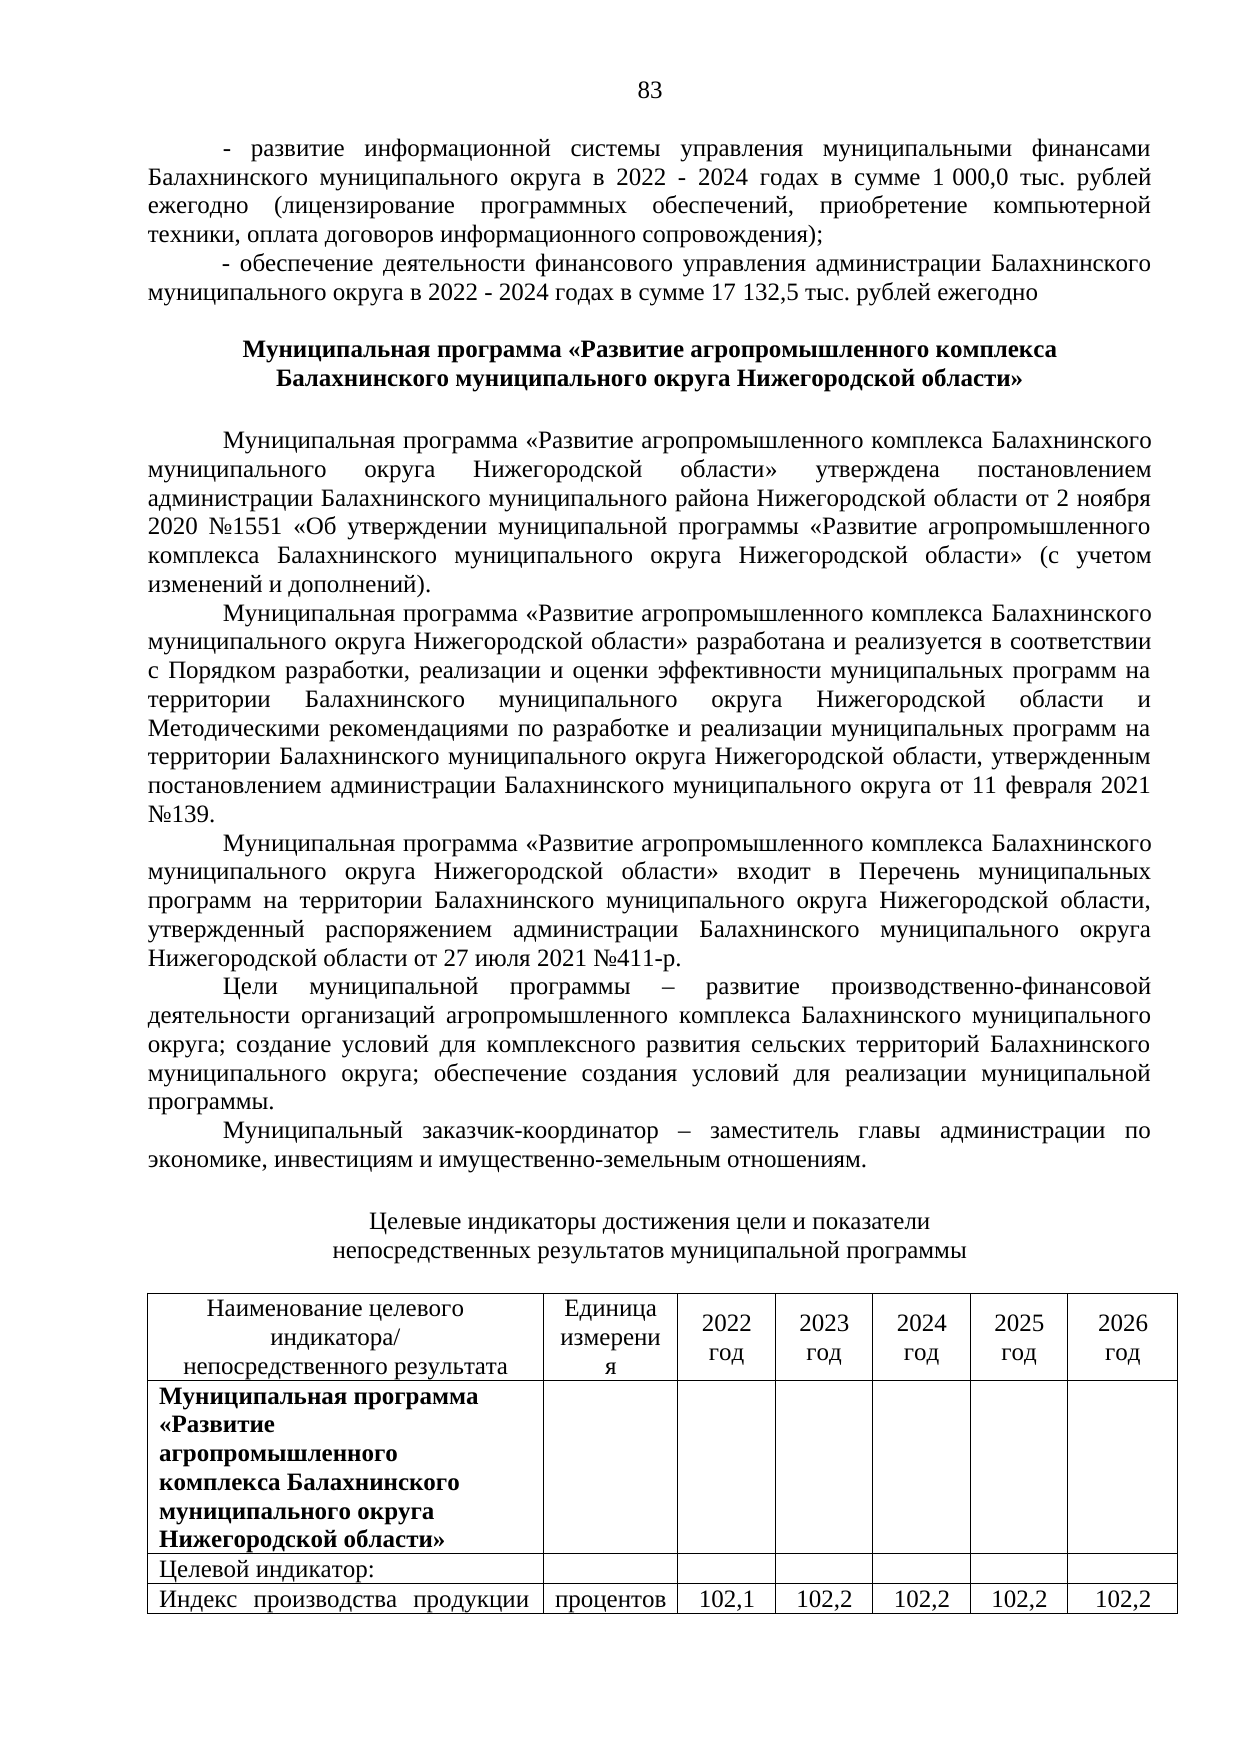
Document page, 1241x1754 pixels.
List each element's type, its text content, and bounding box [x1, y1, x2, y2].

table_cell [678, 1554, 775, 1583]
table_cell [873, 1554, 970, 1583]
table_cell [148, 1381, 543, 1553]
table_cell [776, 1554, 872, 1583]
text - обеспечение деятельности финансового управления администрации Балахнинского муниципального округа в 2022 - 2024 годах в сумме 17 132,5 тыс. рублей ежегодно [148, 248, 1152, 305]
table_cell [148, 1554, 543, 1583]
text непосредственных результатов муниципальной программы [148, 1235, 1152, 1264]
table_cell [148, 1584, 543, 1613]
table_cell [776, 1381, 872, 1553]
text Целевые индикаторы достижения цели и показатели [148, 1206, 1152, 1235]
text Цели муниципальной программы – развитие производственно-финансовой деятельности организаций агропромышленного комплекса Балахнинского муниципального округа; создание условий для комплексного развития сельских территорий Балахнинского муниципального округа; обеспечение создания условий для реализации муниципальной программы. [148, 971, 1152, 1115]
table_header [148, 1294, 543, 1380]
text Муниципальный заказчик-координатор – заместитель главы администрации по экономике, инвестициям и имущественно-земельным отношениям. [148, 1115, 1152, 1173]
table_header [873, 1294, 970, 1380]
text Муниципальная программа «Развитие агропромышленного комплекса Балахнинского муниципального округа Нижегородской области» разработана и реализуется в соответствии с Порядком разработки, реализации и оценки эффективности муниципальных программ на территории Балахнинского муниципального округа Нижегородской области и Методическими рекомендациями по разработке и реализации муниципальных программ на территории Балахнинского муниципального округа Нижегородской области, утвержденным постановлением администрации Балахнинского муниципального округа от 11 февраля 2021 №139. [148, 598, 1152, 828]
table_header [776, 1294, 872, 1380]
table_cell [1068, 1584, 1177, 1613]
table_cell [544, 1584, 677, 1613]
text Муниципальная программа «Развитие агропромышленного комплекса Балахнинского муниципального округа Нижегородской области» входит в Перечень муниципальных программ на территории Балахнинского муниципального округа Нижегородской области, утвержденный распоряжением администрации Балахнинского муниципального округа Нижегородской области от 27 июля 2021 №411-р. [148, 828, 1152, 971]
text Муниципальная программа «Развитие агропромышленного комплекса [148, 334, 1152, 363]
text - развитие информационной системы управления муниципальными финансами Балахнинского муниципального округа в 2022 - 2024 годах в сумме 1 000,0 тыс. рублей ежегодно (лицензирование программных обеспечений, приобретение компьютерной техники, оплата договоров информационного сопровождения); [148, 133, 1152, 248]
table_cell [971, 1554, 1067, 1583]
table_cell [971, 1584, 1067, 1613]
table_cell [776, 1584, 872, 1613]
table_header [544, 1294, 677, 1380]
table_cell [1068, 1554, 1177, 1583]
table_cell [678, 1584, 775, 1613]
text Балахнинского муниципального округа Нижегородской области» [148, 363, 1152, 392]
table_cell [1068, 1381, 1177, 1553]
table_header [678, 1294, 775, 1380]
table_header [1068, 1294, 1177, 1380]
text Муниципальная программа «Развитие агропромышленного комплекса Балахнинского муниципального округа Нижегородской области» утверждена постановлением администрации Балахнинского муниципального района Нижегородской области от 2 ноября 2020 №1551 «Об утверждении муниципальной программы «Развитие агропромышленного комплекса Балахнинского муниципального округа Нижегородской области» (с учетом изменений и дополнений). [148, 425, 1152, 598]
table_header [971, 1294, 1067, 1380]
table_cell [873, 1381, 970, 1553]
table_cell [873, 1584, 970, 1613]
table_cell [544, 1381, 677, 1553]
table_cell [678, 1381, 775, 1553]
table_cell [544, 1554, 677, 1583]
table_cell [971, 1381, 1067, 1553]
